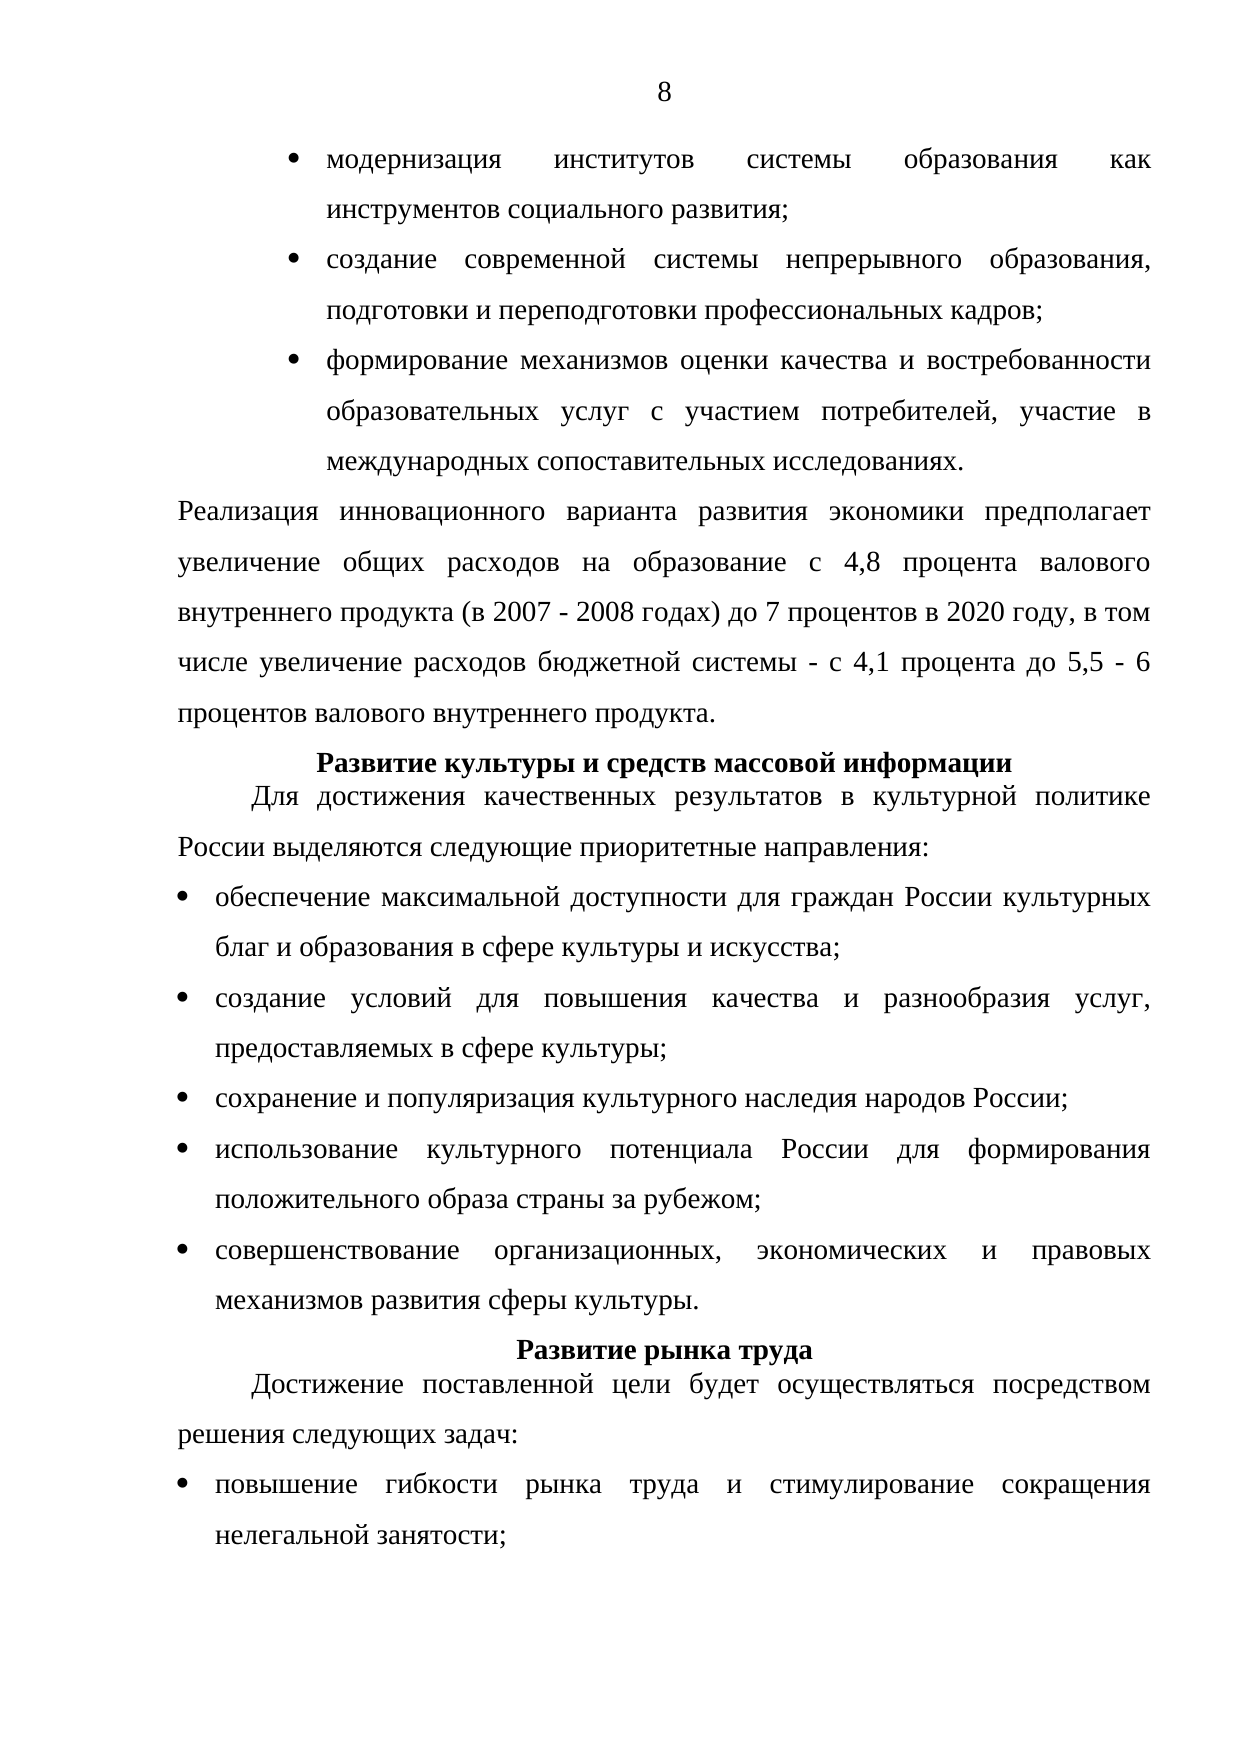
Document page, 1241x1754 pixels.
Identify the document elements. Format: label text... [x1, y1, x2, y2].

list повышение гибкости рынка труда и стимулирование сокращения нелегальной занятости; [177, 1467, 1152, 1551]
list использование культурного потенциала России для формирования положительного образа страны за рубежом; [177, 1131, 1152, 1215]
list формирование механизмов оценки качества и востребованности образовательных услуг с участием потребителей, участие в международных сопоставительных исследованиях. [288, 342, 1152, 477]
text Для достижения качественных результатов в культурной политике России выделяются следующие приоритетные направления: [177, 778, 1152, 862]
list совершенствование организационных, экономических и правовых механизмов развития сферы культуры. [177, 1232, 1152, 1316]
list создание условий для повышения качества и разнообразия услуг, предоставляемых в сфере культуры; [177, 980, 1152, 1064]
list обеспечение максимальной доступности для граждан России культурных благ и образования в сфере культуры и искусства; [177, 879, 1152, 963]
list модернизация институтов системы образования как инструментов социального развития; [288, 141, 1152, 225]
list создание современной системы непрерывного образования, подготовки и переподготовки профессиональных кадров; [288, 242, 1152, 326]
text Достижение поставленной цели будет осуществляться посредством решения следующих задач: [177, 1366, 1152, 1450]
text Развитие культуры и средств массовой информации [177, 745, 1152, 778]
list сохранение и популяризация культурного наследия народов России; [177, 1081, 1152, 1114]
text Развитие рынка труда [177, 1332, 1152, 1366]
text Реализация инновационного варианта развития экономики предполагает увеличение общих расходов на образование с 4,8 процента валового внутреннего продукта (в 2007 - 2008 годах) до 7 процентов в 2020 году, в том числе увеличение расходов бюджетной системы - с 4,1 процента до 5,5 - 6 процентов валового внутреннего продукта. [177, 493, 1152, 728]
